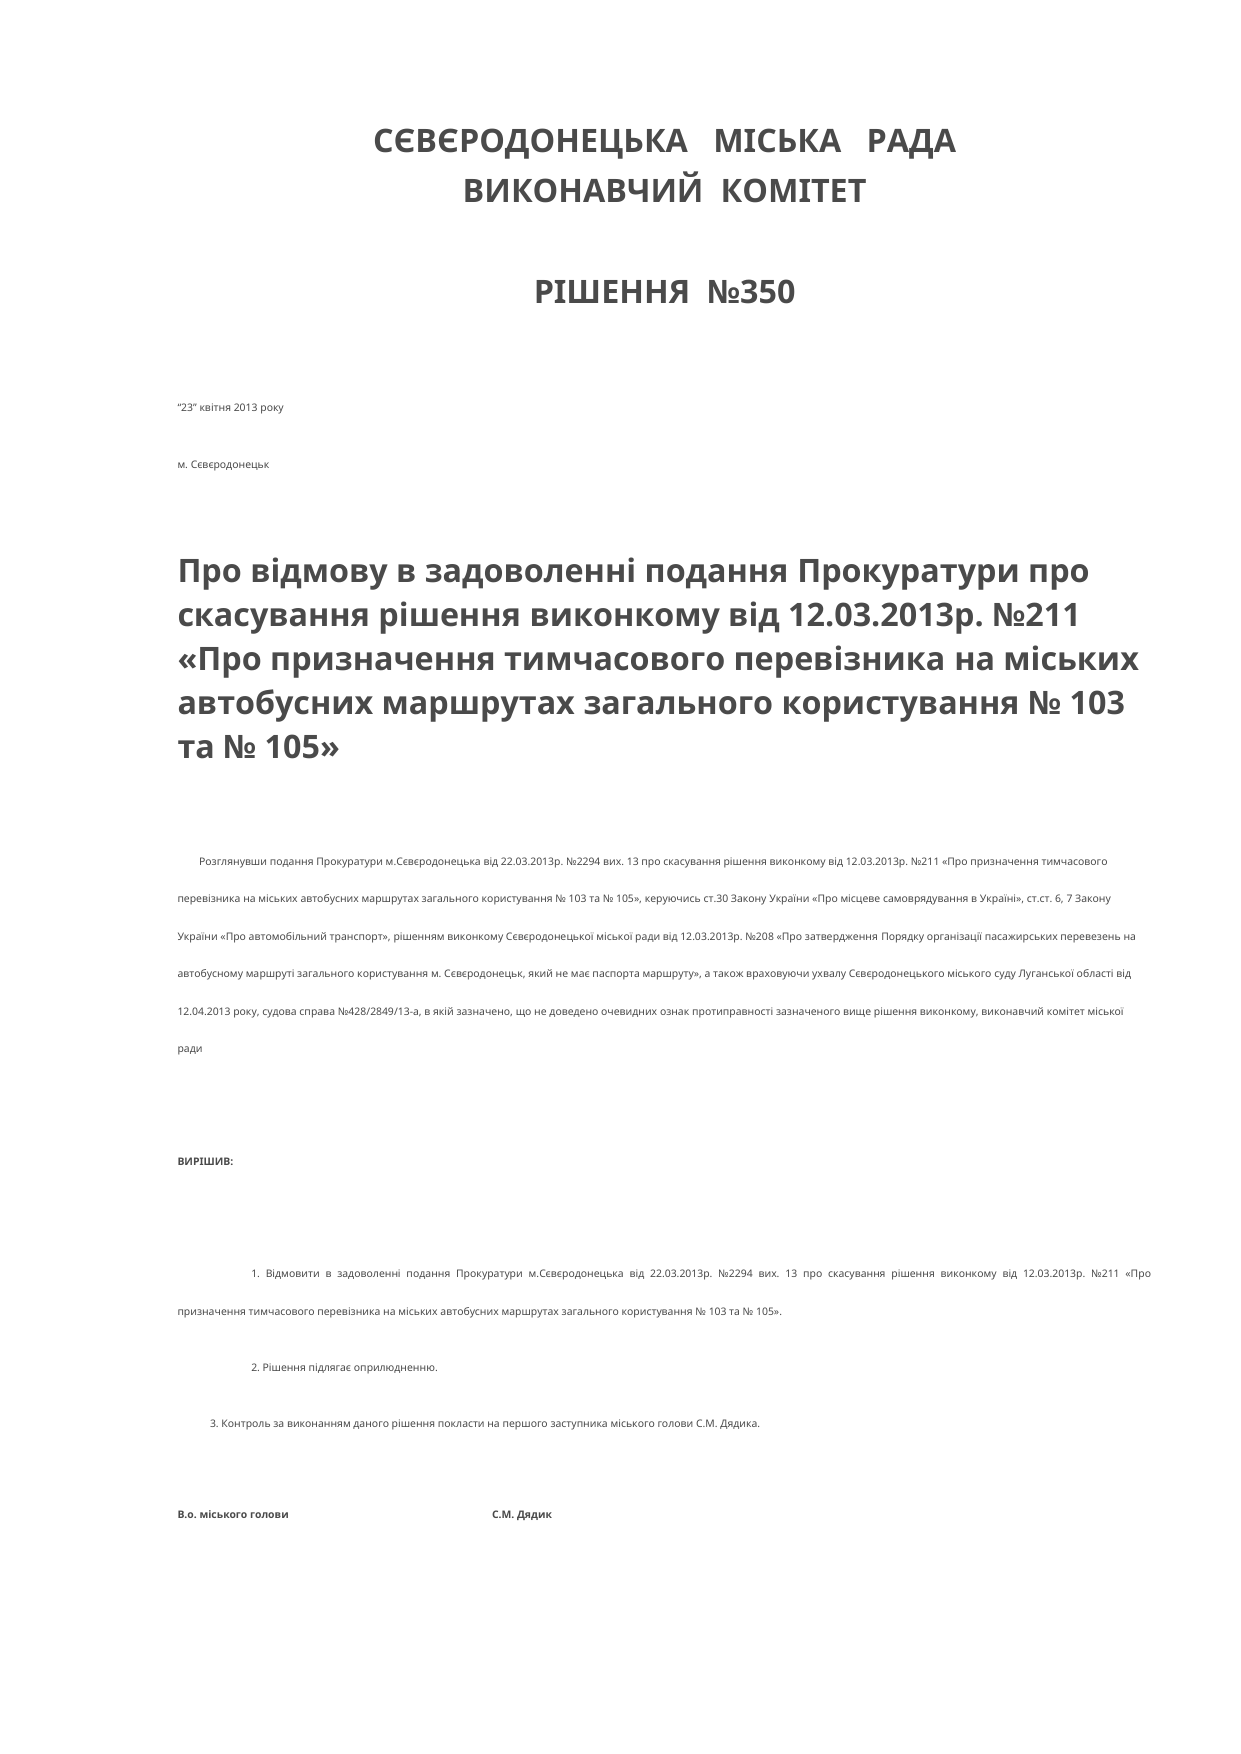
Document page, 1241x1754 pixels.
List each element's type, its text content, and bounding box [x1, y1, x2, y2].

text 2. Рішення підлягає оприлюдненню. [177, 1337, 1152, 1374]
text 3. Контроль за виконанням даного рішення покласти на першого заступника міського голови С.М. Дядика. [177, 1393, 1152, 1431]
text Розглянувши подання Прокуратури м.Сєвєродонецька від 22.03.2013р. №2294 вих. 13 про скасування рішення виконкому від 12.03.2013р. №211 «Про призначення тимчасового перевізника на міських автобусних маршрутах загального користування № 103 та № 105», керуючись ст.30 Закону України «Про місцеве самоврядування в Україні», ст.ст. 6, 7 Закону України «Про автомобільний транспорт», рішенням виконкому Сєвєродонецької міської ради від 12.03.2013р. №208 «Про затвердження Порядку організації пасажирських перевезень на автобусному маршруті загального користування м. Сєвєродонецьк, який не має паспорта маршруту», а також враховуючи ухвалу Сєвєродонецького міського суду Луганської області від 12.04.2013 року, судова справа №428/2849/13-а, в якій зазначено, що не доведено очевидних ознак протиправності зазначеного вище рішення виконкому, виконавчий комітет міської ради [177, 831, 1152, 1056]
text СЄВЄРОДОНЕЦЬКА МІСЬКА РАДА [177, 118, 1152, 162]
text ВИКОНАВЧИЙ КОМІТЕТ [177, 168, 1152, 212]
text м. Сєвєродонецьк [177, 434, 1152, 471]
text 1. Відмовити в задоволенні подання Прокуратури м.Сєвєродонецька від 22.03.2013р. №2294 вих. 13 про скасування рішення виконкому від 12.03.2013р. №211 «Про призначення тимчасового перевізника на міських автобусних маршрутах загального користування № 103 та № 105». [177, 1243, 1152, 1318]
text В.о. міського голови С.М. Дядик [177, 1506, 1152, 1521]
text ВИРІШИВ: [177, 1131, 1152, 1168]
text Про відмову в задоволенні подання Прокуратури про скасування рішення виконкому від 12.03.2013р. №211 «Про призначення тимчасового перевізника на міських автобусних маршрутах загального користування № 103 та № 105» [177, 548, 1152, 768]
text “23” квітня 2013 року [177, 377, 1152, 415]
text РІШЕННЯ №350 [177, 269, 1152, 313]
